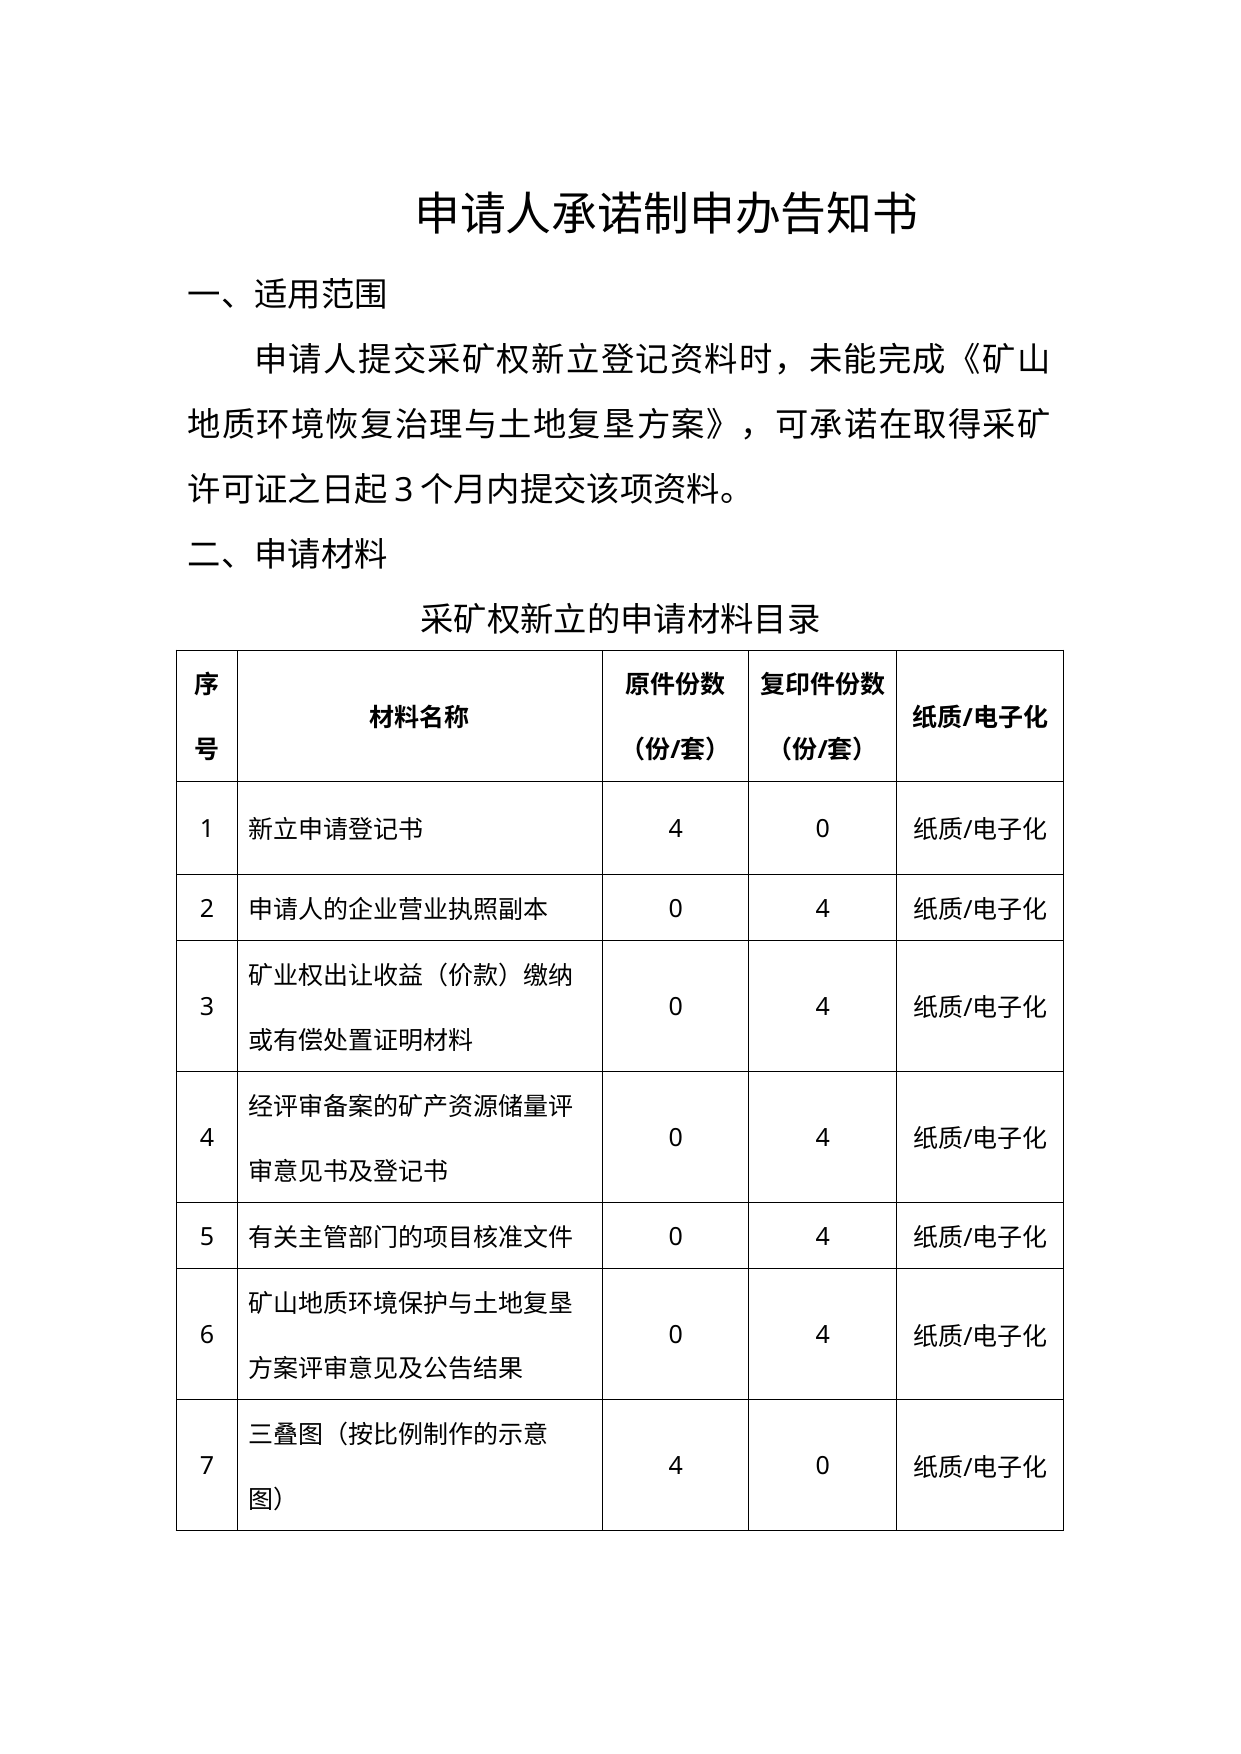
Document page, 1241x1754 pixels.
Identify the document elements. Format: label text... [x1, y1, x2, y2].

table_cell 1 [177, 782, 237, 874]
table_cell 纸质/电子化 [897, 1203, 1063, 1268]
table_cell 矿业权出让收益（价款）缴纳或有偿处置证明材料 [238, 941, 602, 1071]
table_cell 新立申请登记书 [238, 782, 602, 874]
table_cell 3 [177, 941, 237, 1071]
table_cell 纸质/电子化 [897, 875, 1063, 940]
table_header 材料名称 [238, 651, 602, 781]
table_cell 0 [603, 941, 748, 1071]
table_cell 有关主管部门的项目核准文件 [238, 1203, 602, 1268]
text 二、申请材料 [187, 519, 1053, 584]
table_cell 4 [749, 1269, 896, 1399]
text 一、适用范围 [187, 259, 1053, 324]
table_cell 6 [177, 1269, 237, 1399]
table_cell 4 [749, 875, 896, 940]
table_cell 4 [603, 782, 748, 874]
text 采矿权新立的申请材料目录 [187, 584, 1053, 649]
table_cell 0 [603, 1269, 748, 1399]
table_cell 4 [749, 941, 896, 1071]
text 申请人承诺制申办告知书 [187, 162, 1053, 259]
table_cell 纸质/电子化 [897, 782, 1063, 874]
table_cell 7 [177, 1400, 237, 1530]
table_cell 矿山地质环境保护与土地复垦方案评审意见及公告结果 [238, 1269, 602, 1399]
table_cell 纸质/电子化 [897, 941, 1063, 1071]
table_cell 4 [749, 1072, 896, 1202]
table_header 原件份数（份/套） [603, 651, 748, 781]
table_cell 0 [603, 1072, 748, 1202]
table_cell 0 [603, 875, 748, 940]
table_cell 申请人的企业营业执照副本 [238, 875, 602, 940]
table_cell 0 [603, 1203, 748, 1268]
table_cell 经评审备案的矿产资源储量评审意见书及登记书 [238, 1072, 602, 1202]
table_cell 纸质/电子化 [897, 1400, 1063, 1530]
table_cell 纸质/电子化 [897, 1072, 1063, 1202]
table_header 序号 [177, 651, 237, 781]
table_cell 0 [749, 1400, 896, 1530]
table_cell 0 [749, 782, 896, 874]
table_cell 2 [177, 875, 237, 940]
table_cell 三叠图（按比例制作的示意图） [238, 1400, 602, 1530]
table_header 复印件份数（份/套） [749, 651, 896, 781]
table_cell 4 [177, 1072, 237, 1202]
table_cell 4 [603, 1400, 748, 1530]
table_header 纸质/电子化 [897, 651, 1063, 781]
table_cell 5 [177, 1203, 237, 1268]
table_cell 4 [749, 1203, 896, 1268]
text 申请人提交采矿权新立登记资料时，未能完成《矿山地质环境恢复治理与土地复垦方案》，可承诺在取得采矿许可证之日起3个月内提交该项资料。 [187, 324, 1053, 519]
table_cell 纸质/电子化 [897, 1269, 1063, 1399]
